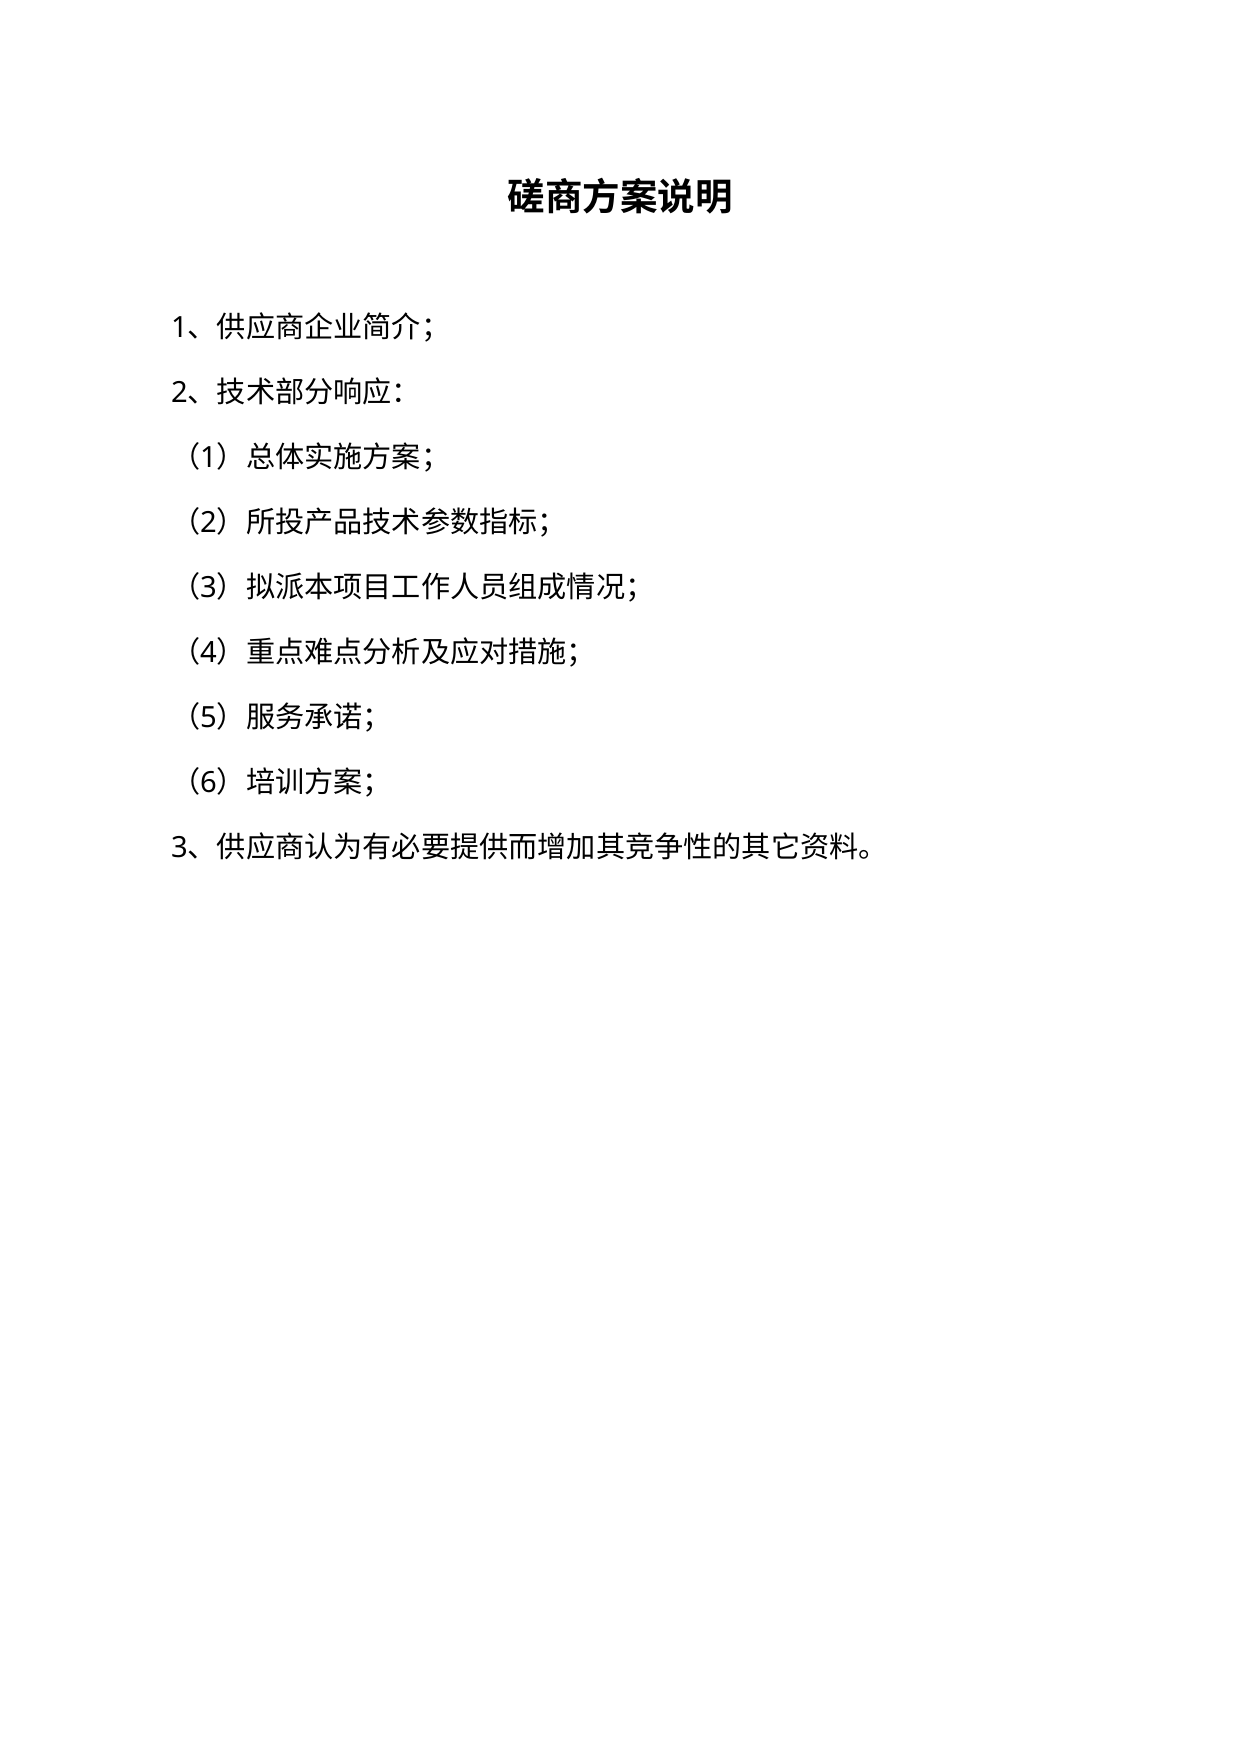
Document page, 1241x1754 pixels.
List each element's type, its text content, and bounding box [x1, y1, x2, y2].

list 供应商企业简介； [112, 292, 1128, 357]
text （1）总体实施方案； [112, 422, 1128, 487]
text （6）培训方案； [112, 747, 1128, 812]
list 技术部分响应： [112, 357, 1128, 422]
text （3）拟派本项目工作人员组成情况； [112, 552, 1128, 617]
text （2）所投产品技术参数指标； [112, 487, 1128, 552]
text （4）重点难点分析及应对措施； [112, 617, 1128, 682]
text 3、供应商认为有必要提供而增加其竞争性的其它资料。 [112, 812, 1128, 877]
text 磋商方案说明 [112, 162, 1128, 227]
text （5）服务承诺； [112, 682, 1128, 747]
